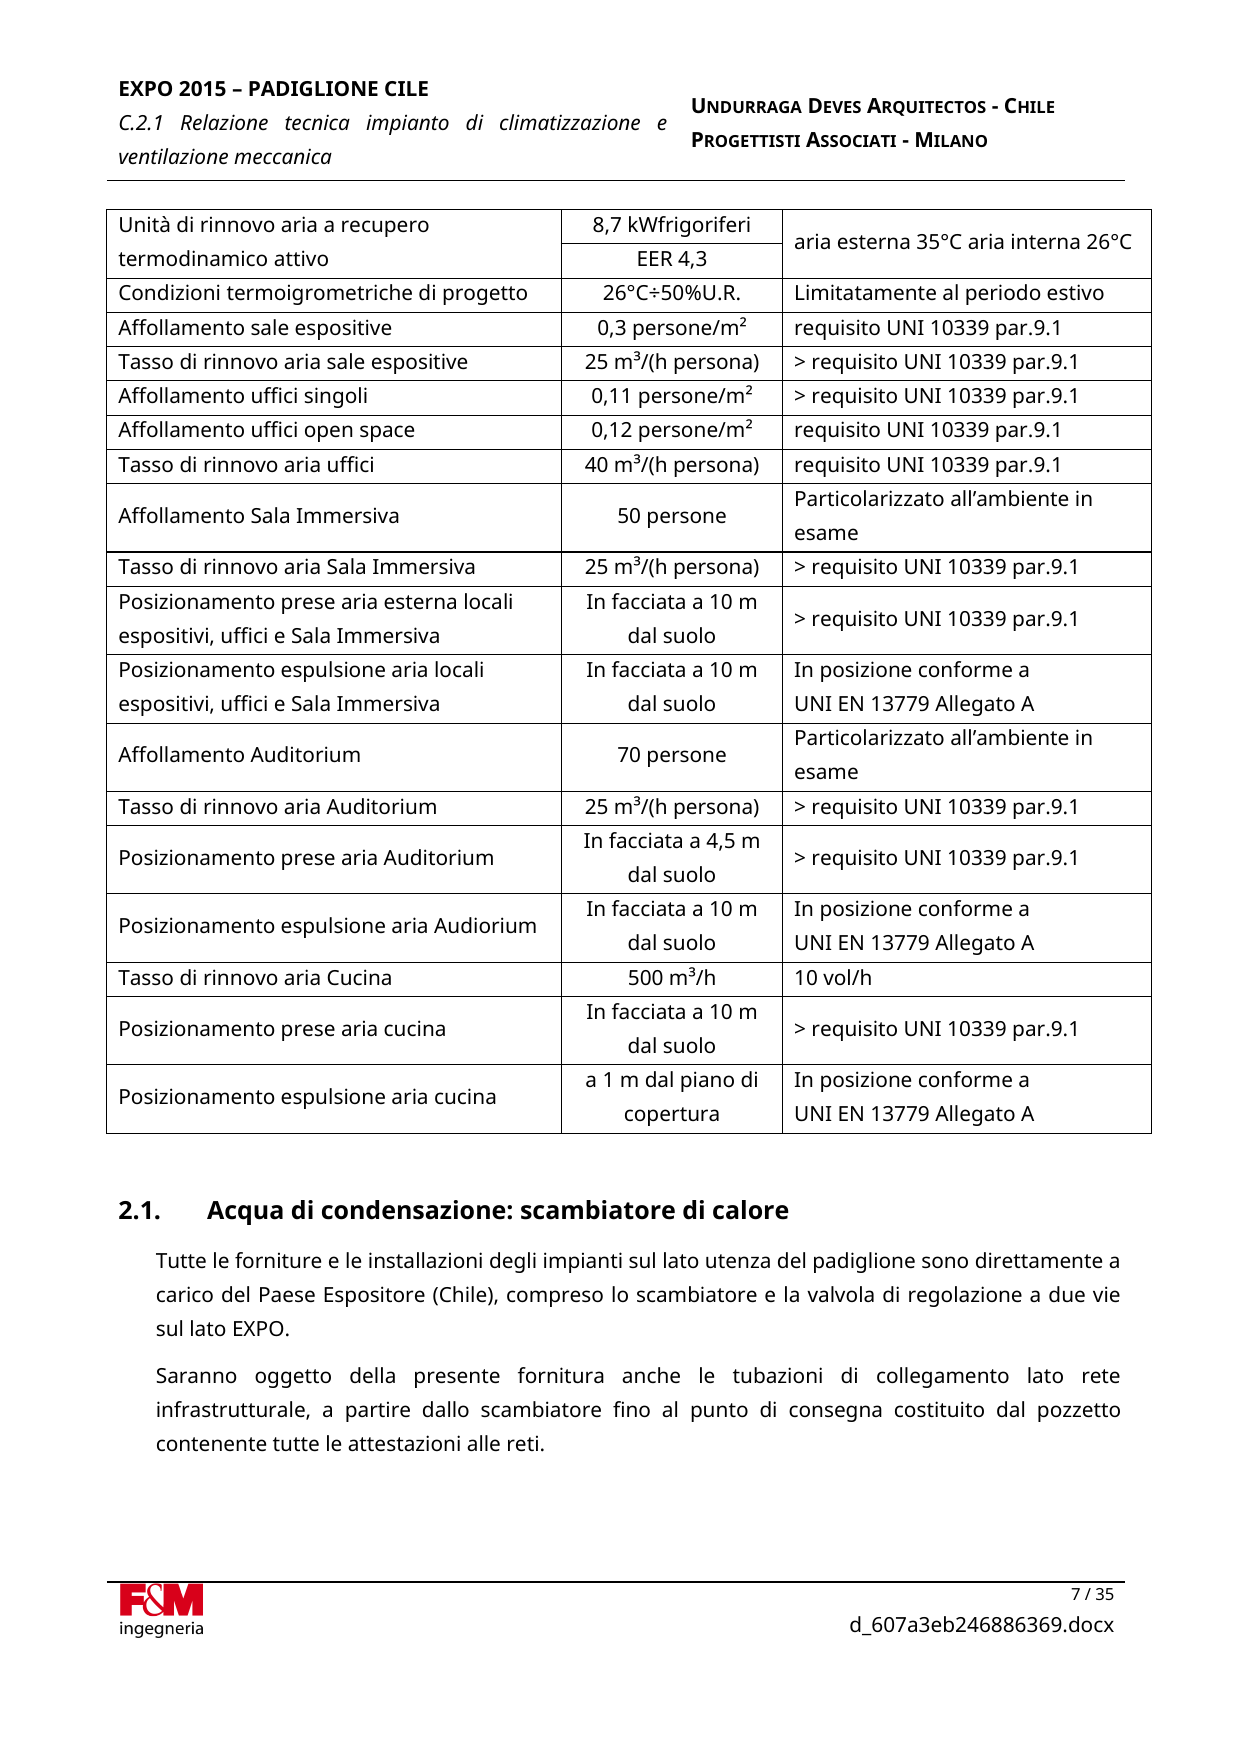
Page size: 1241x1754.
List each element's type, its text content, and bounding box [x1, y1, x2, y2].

table_cell Posizionamento prese aria esterna locali espositivi, uffici e Sala Immersiva [107, 587, 561, 654]
text Tutte le forniture e le installazioni degli impianti sul lato utenza del padiglione sono direttamente a carico del Paese Espositore (Chile), compreso lo scambiatore e la valvola di regolazione a due vie sul lato EXPO. [156, 1246, 1122, 1343]
table_cell Unità di rinnovo aria a recupero termodinamico attivo [107, 210, 561, 277]
table_cell Tasso di rinnovo aria Cucina [107, 963, 561, 996]
table_cell 70 persone [562, 724, 782, 791]
table_cell > requisito UNI 10339 par.9.1 [783, 381, 1151, 414]
table_cell Limitatamente al periodo estivo [783, 279, 1151, 312]
table_cell requisito UNI 10339 par.9.1 [783, 313, 1151, 346]
table_cell In posizione conforme a UNI EN 13779 Allegato A [783, 1065, 1151, 1133]
table_cell In posizione conforme a UNI EN 13779 Allegato A [783, 894, 1151, 962]
table_cell Tasso di rinnovo aria Sala Immersiva [107, 553, 561, 586]
table_cell In facciata a 10 m dal suolo [562, 894, 782, 962]
table_cell aria esterna 35°C aria interna 26°C [783, 210, 1151, 277]
table_cell In facciata a 10 m dal suolo [562, 655, 782, 722]
table_cell In facciata a 10 m dal suolo [562, 587, 782, 654]
table_cell 25 m³/(h persona) [562, 553, 782, 586]
table_cell 25 m³/(h persona) [562, 347, 782, 380]
table_cell Affollamento sale espositive [107, 313, 561, 346]
table_cell Affollamento Auditorium [107, 724, 561, 791]
table_cell > requisito UNI 10339 par.9.1 [783, 826, 1151, 893]
table_cell EER 4,3 [562, 244, 782, 277]
table_cell a 1 m dal piano di copertura [562, 1065, 782, 1133]
table_cell 0,3 persone/m² [562, 313, 782, 346]
table_cell In facciata a 4,5 m dal suolo [562, 826, 782, 893]
table_cell Posizionamento prese aria Auditorium [107, 826, 561, 893]
table_cell 8,7 kWfrigoriferi [562, 210, 782, 243]
text Acqua di condensazione: scambiatore di calore [118, 1193, 1122, 1227]
table_cell Posizionamento espulsione aria locali espositivi, uffici e Sala Immersiva [107, 655, 561, 722]
table_cell 500 m³/h [562, 963, 782, 996]
table_cell 26°C÷50%U.R. [562, 279, 782, 312]
text Saranno oggetto della presente fornitura anche le tubazioni di collegamento lato rete infrastrutturale, a partire dallo scambiatore fino al punto di consegna costituito dal pozzetto contenente tutte le attestazioni alle reti. [156, 1361, 1122, 1457]
table_cell > requisito UNI 10339 par.9.1 [783, 587, 1151, 654]
table_cell Tasso di rinnovo aria sale espositive [107, 347, 561, 380]
table_cell Posizionamento espulsione aria Audiorium [107, 894, 561, 962]
table_cell Affollamento uffici singoli [107, 381, 561, 414]
table_cell Particolarizzato all’ambiente in esame [783, 724, 1151, 791]
table_cell In posizione conforme a UNI EN 13779 Allegato A [783, 655, 1151, 722]
table_cell Affollamento uffici open space [107, 416, 561, 449]
picture [118, 1582, 209, 1643]
table_cell Tasso di rinnovo aria Auditorium [107, 792, 561, 825]
table_cell 0,12 persone/m² [562, 416, 782, 449]
table_cell > requisito UNI 10339 par.9.1 [783, 553, 1151, 586]
table_cell Tasso di rinnovo aria uffici [107, 450, 561, 483]
table_cell > requisito UNI 10339 par.9.1 [783, 347, 1151, 380]
table_cell requisito UNI 10339 par.9.1 [783, 450, 1151, 483]
table_cell Condizioni termoigrometriche di progetto [107, 279, 561, 312]
table_cell Particolarizzato all’ambiente in esame [783, 484, 1151, 551]
table_cell Affollamento Sala Immersiva [107, 484, 561, 551]
table_cell > requisito UNI 10339 par.9.1 [783, 792, 1151, 825]
table_cell 40 m³/(h persona) [562, 450, 782, 483]
table_cell 50 persone [562, 484, 782, 551]
table_cell Posizionamento espulsione aria cucina [107, 1065, 561, 1133]
table_cell 25 m³/(h persona) [562, 792, 782, 825]
table_cell > requisito UNI 10339 par.9.1 [783, 997, 1151, 1064]
table_cell 0,11 persone/m² [562, 381, 782, 414]
table_cell requisito UNI 10339 par.9.1 [783, 416, 1151, 449]
table_cell 10 vol/h [783, 963, 1151, 996]
table_cell Posizionamento prese aria cucina [107, 997, 561, 1064]
table_cell In facciata a 10 m dal suolo [562, 997, 782, 1064]
